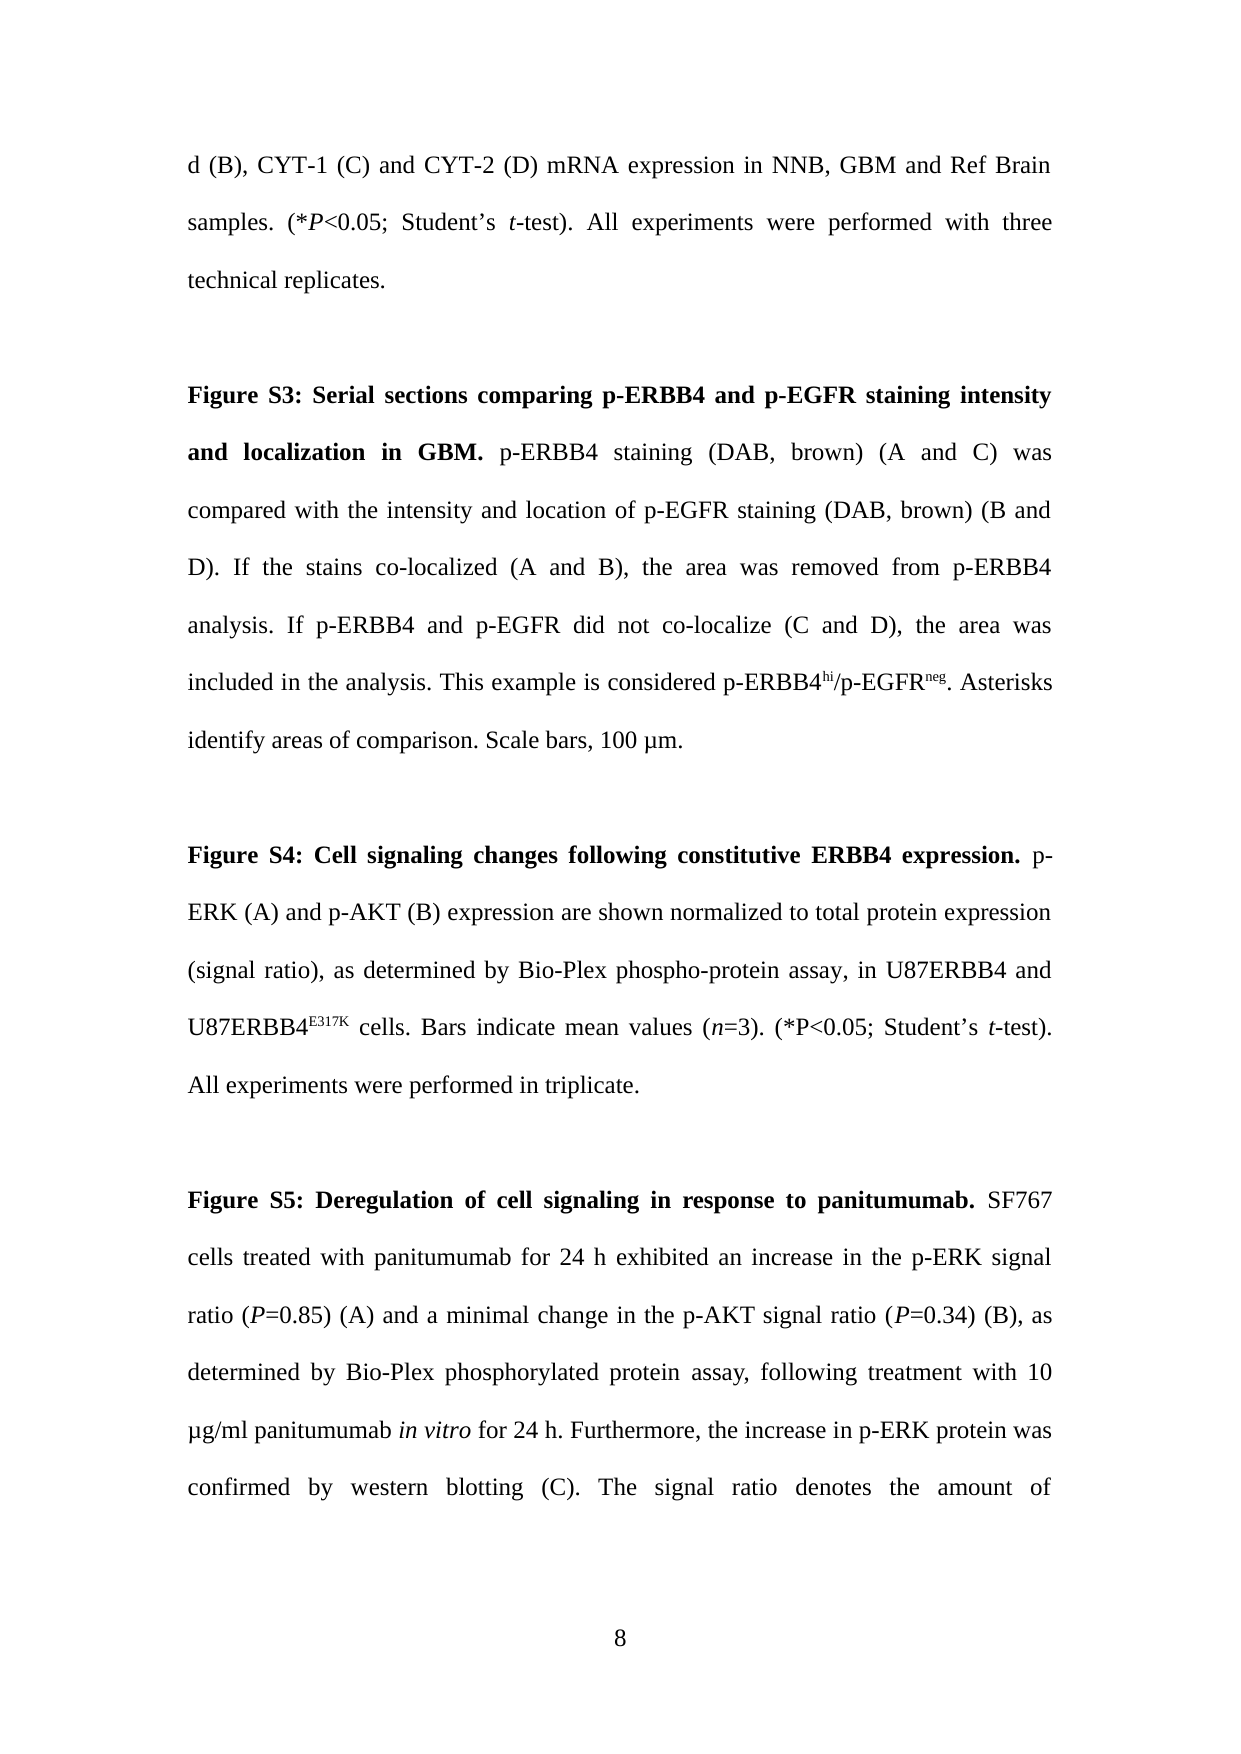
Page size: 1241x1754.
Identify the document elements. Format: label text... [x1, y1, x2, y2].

text Figure S3: Serial sections comparing p-ERBB4 and p-EGFR staining intensity and localization in GBM. p-ERBB4 staining (DAB, brown) (A and C) was compared with the intensity and location of p-EGFR staining (DAB, brown) (B and D). If the stains co-localized (A and B), the area was removed from p-ERBB4 analysis. If p-ERBB4 and p-EGFR did not co-localize (C and D), the area was included in the analysis. This example is considered p-ERBB4hi/p-EGFRneg. Asterisks identify areas of comparison. Scale bars, 100 µm. [187, 380, 1053, 754]
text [187, 1185, 1053, 1501]
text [187, 150, 1053, 294]
text Figure S4: Cell signaling changes following constitutive ERBB4 expression. p-ERK (A) and p-AKT (B) expression are shown normalized to total protein expression (signal ratio), as determined by Bio-Plex phospho-protein assay, in U87ERBB4 and U87ERBB4E317K cells. Bars indicate mean values (n=3). (*P<0.05; Student’s t-test). All experiments were performed in triplicate. [187, 840, 1053, 1099]
